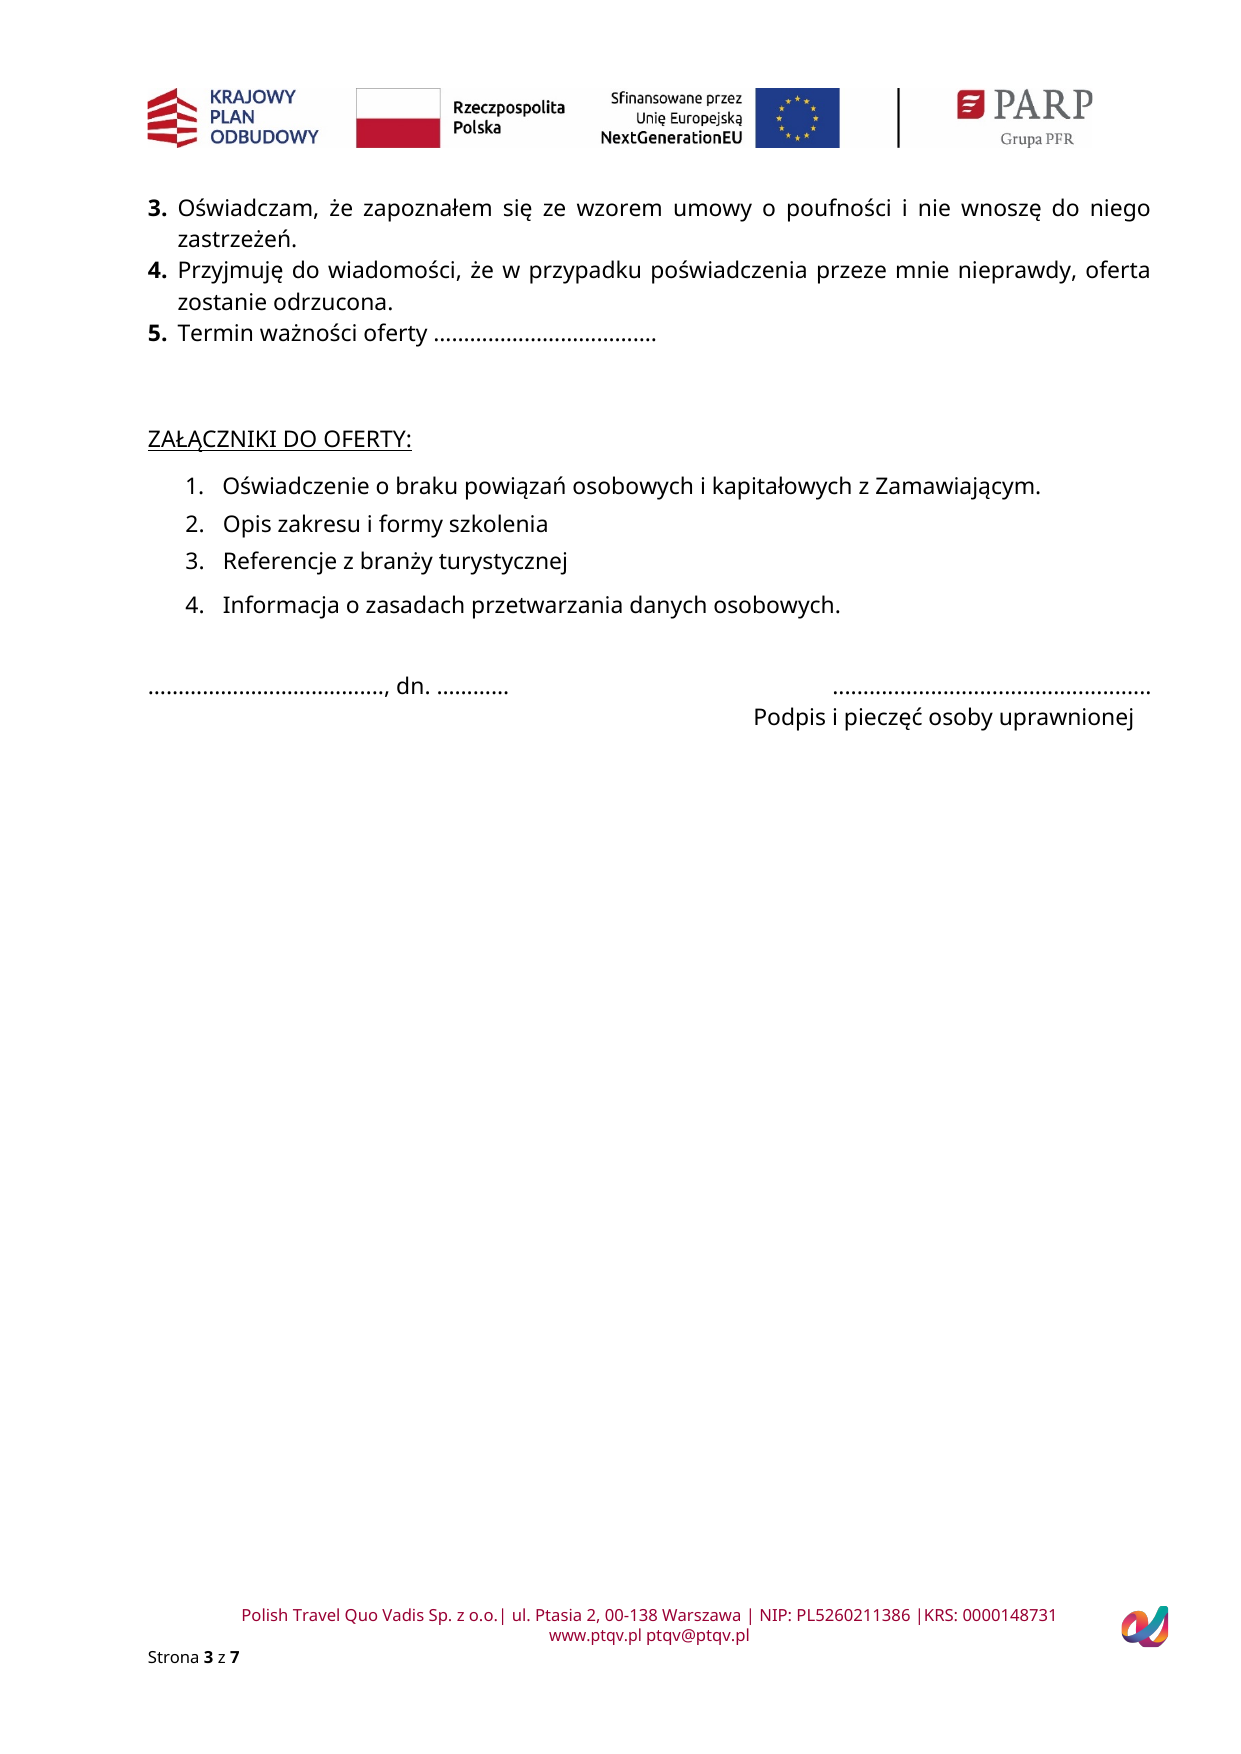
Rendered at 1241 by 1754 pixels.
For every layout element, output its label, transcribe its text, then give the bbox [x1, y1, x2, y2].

text …………………………..…...., dn. ………… .................................................... [148, 670, 1152, 701]
list Referencje z branży turystycznej [185, 545, 1152, 576]
text ZAŁĄCZNIKI do oferty: [148, 423, 1152, 454]
list Oświadczam, że zapoznałem się ze wzorem umowy o poufności i nie wnoszę do niego zastrzeżeń. [148, 192, 1152, 254]
list Informacja o zasadach przetwarzania danych osobowych. [185, 589, 1152, 620]
list Opis zakresu i formy szkolenia [185, 508, 1152, 539]
list Przyjmuję do wiadomości, że w przypadku poświadczenia przeze mnie nieprawdy, oferta zostanie odrzucona. [148, 254, 1152, 317]
picture [147, 88, 1093, 148]
list Oświadczenie o braku powiązań osobowych i kapitałowych z Zamawiającym. [185, 470, 1152, 501]
list Termin ważności oferty ………………………………. [148, 317, 1152, 348]
text Podpis i pieczęć osoby uprawnionej [753, 701, 1152, 733]
picture [1121, 1606, 1169, 1647]
